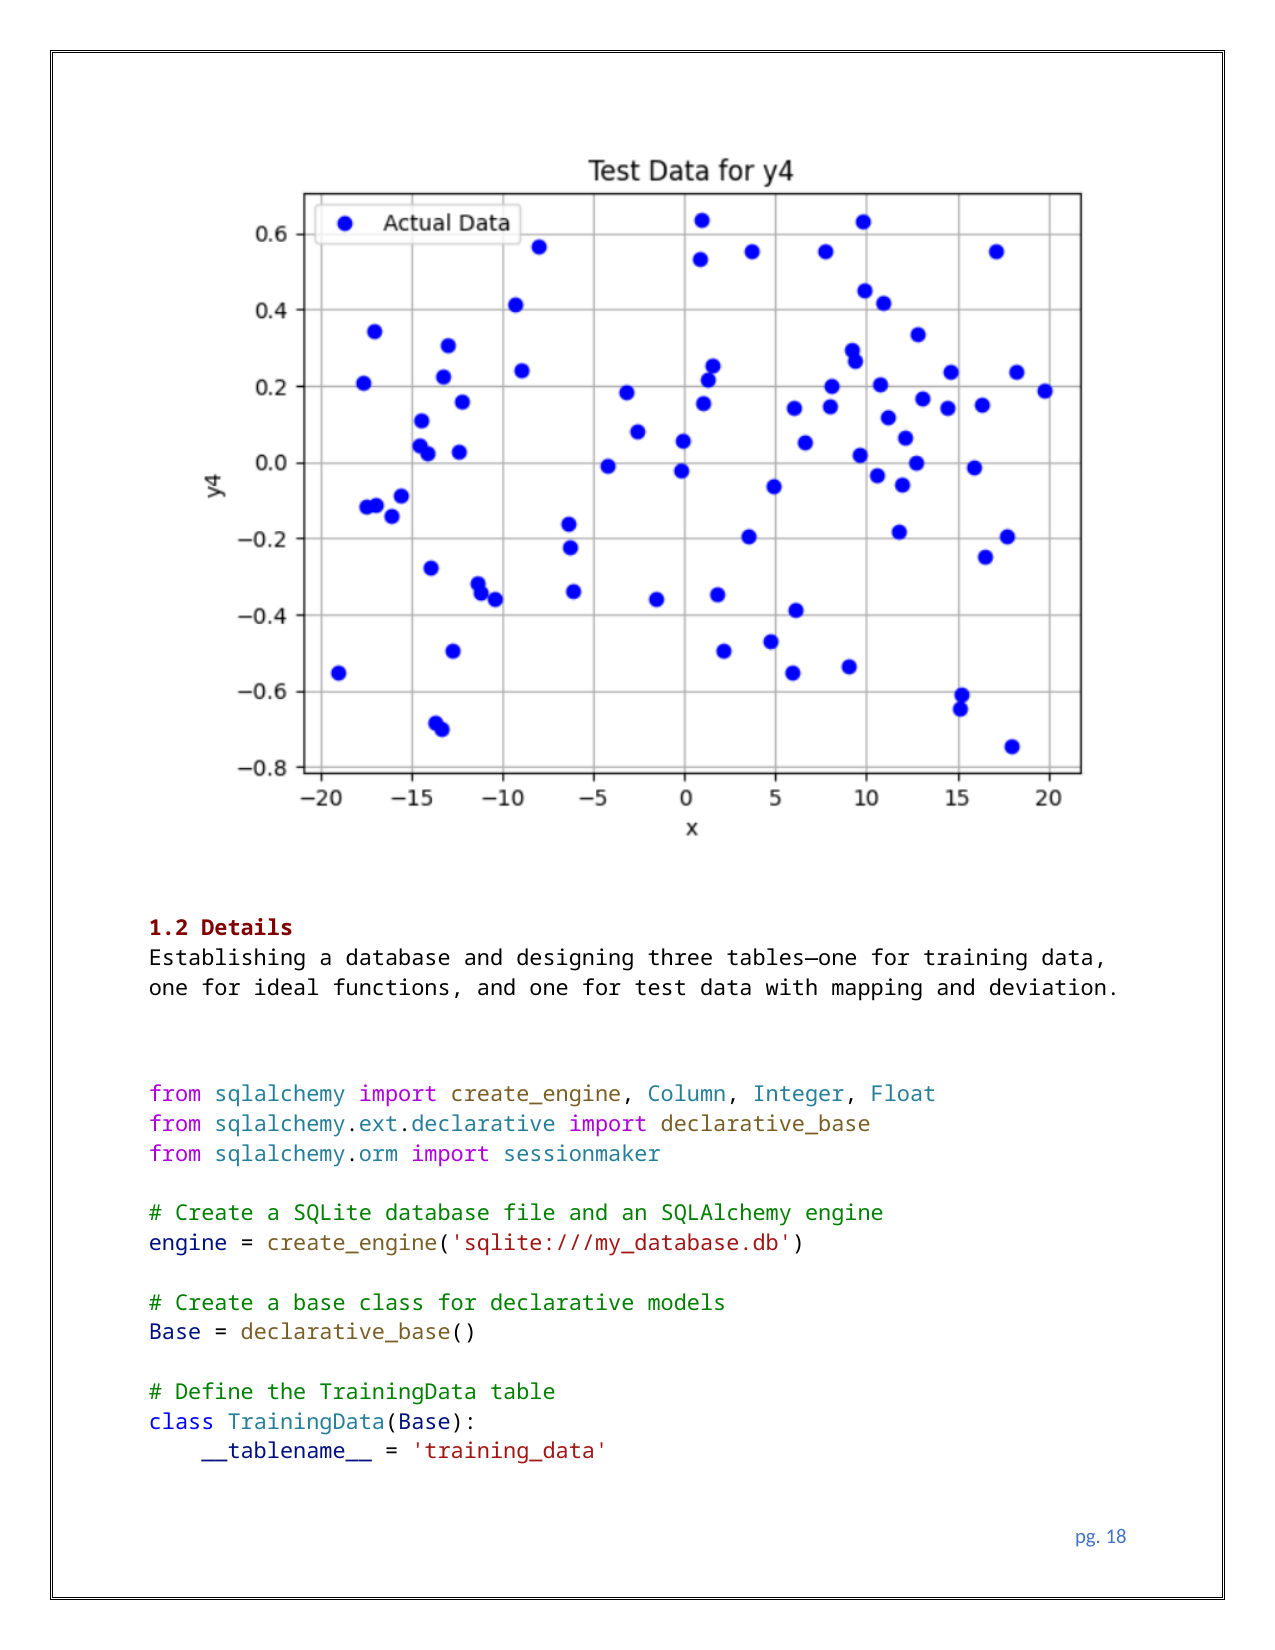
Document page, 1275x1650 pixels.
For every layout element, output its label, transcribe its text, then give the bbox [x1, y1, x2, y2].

text Establishing a database and designing three tables—one for training data, one for ideal functions, and one for test data with mapping and deviation. [148, 942, 1126, 1001]
text __tablename__ = 'training_data' [148, 1435, 1126, 1465]
text Base = declarative_base() [148, 1316, 1126, 1346]
text from sqlalchemy import create_engine, Column, Integer, Float [148, 1078, 1126, 1108]
text # Create a SQLite database file and an SQLAlchemy engine [148, 1197, 1126, 1227]
text engine = create_engine('sqlite:///my_database.db') [148, 1227, 1126, 1257]
picture [173, 148, 1102, 847]
text # Define the TrainingData table [148, 1376, 1126, 1406]
text from sqlalchemy.ext.declarative import declarative_base [148, 1108, 1126, 1137]
text 1.2 Details [148, 912, 1126, 942]
text from sqlalchemy.orm import sessionmaker [148, 1137, 1126, 1167]
text # Create a base class for declarative models [148, 1286, 1126, 1316]
text class TrainingData(Base): [148, 1406, 1126, 1435]
